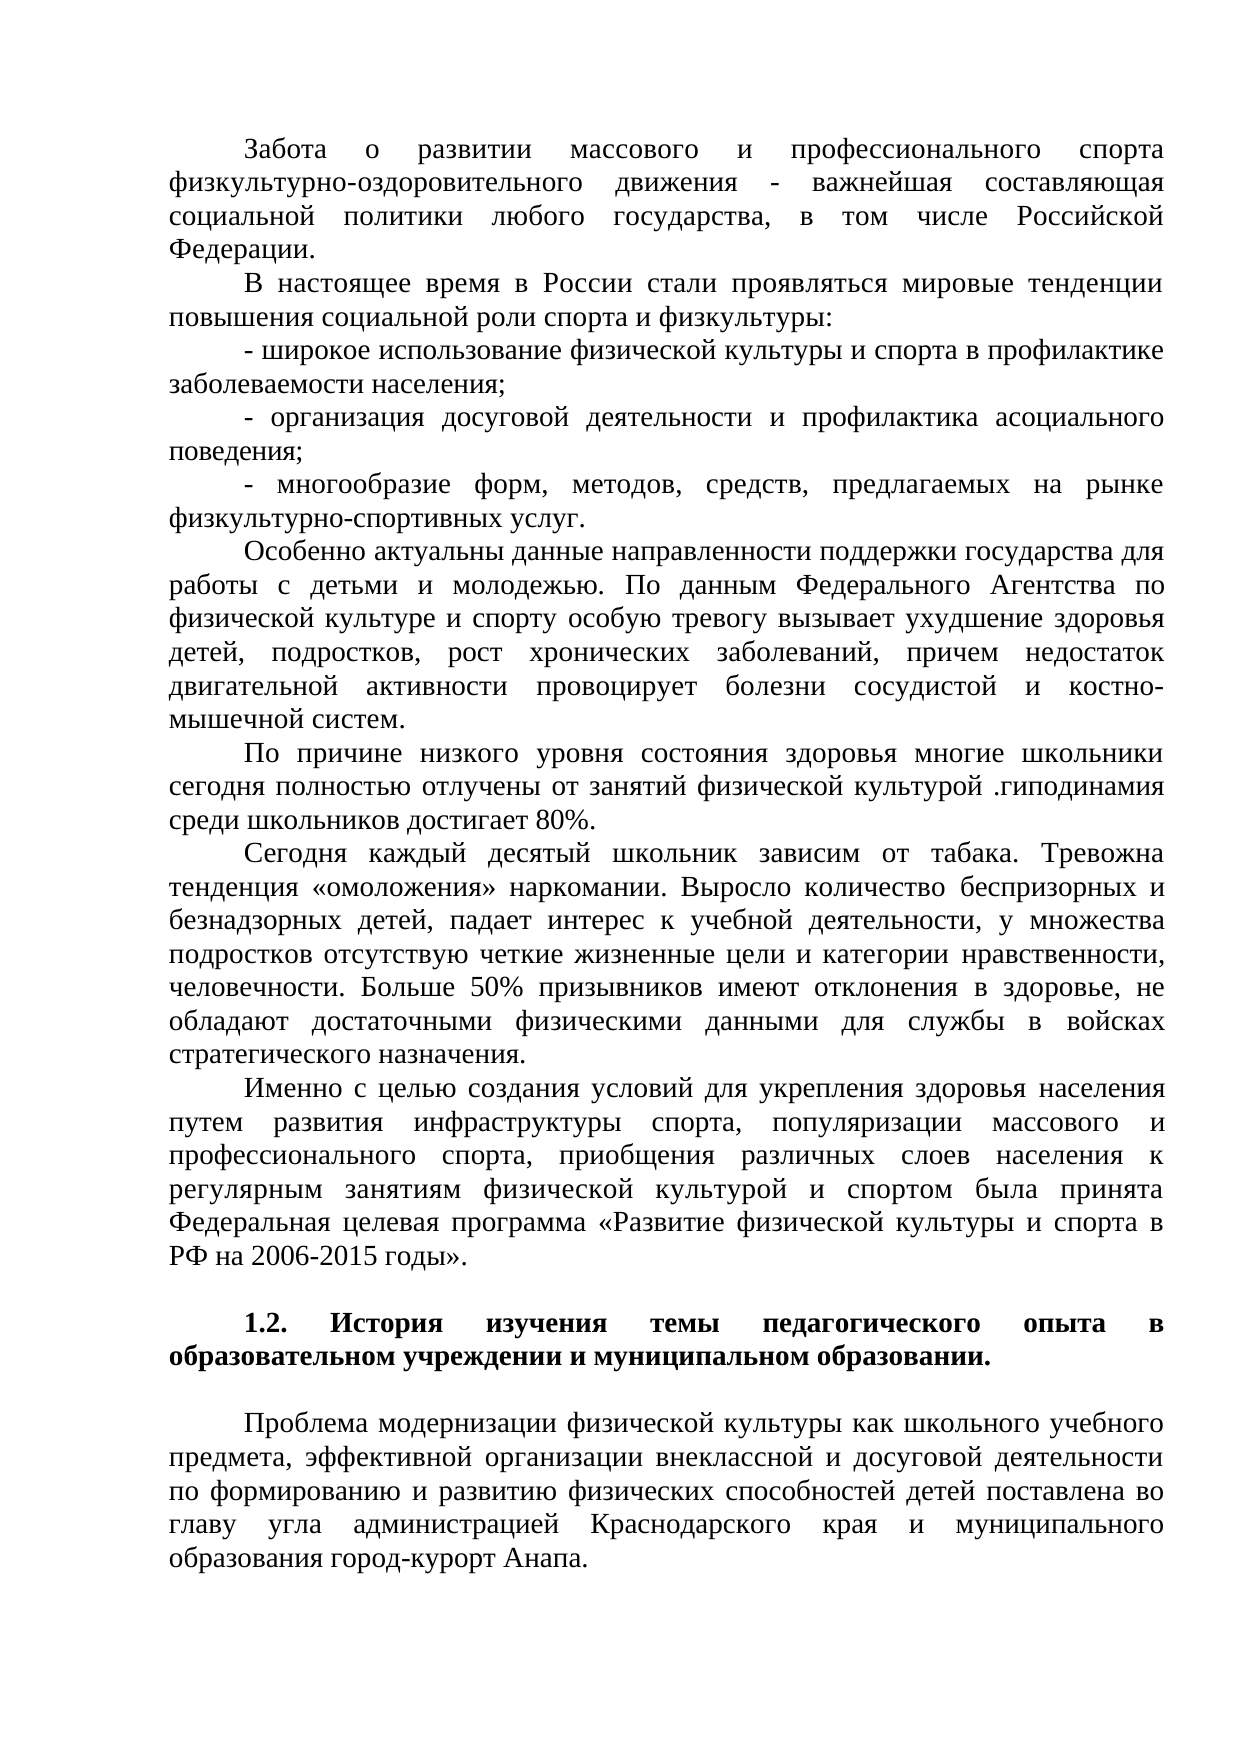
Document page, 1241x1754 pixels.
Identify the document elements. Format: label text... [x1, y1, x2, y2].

text 1.2. История изучения темы педагогического опыта в образовательном учреждении и муниципальном образовании. [169, 1305, 1165, 1372]
text В настоящее время в России стали проявляться мировые тенденции повышения социальной роли спорта и физкультуры: [169, 265, 1165, 332]
text Сегодня каждый десятый школьник зависим от табака. Тревожна тенденция «омоложения» наркомании. Выросло количество беспризорных и безнадзорных детей, падает интерес к учебной деятельности, у множества подростков отсутствую четкие жизненные цели и категории нравственности, человечности. Больше 50% призывников имеют отклонения в здоровье, не обладают достаточными физическими данными для службы в войсках стратегического назначения. [169, 835, 1165, 1070]
text Проблема модернизации физической культуры как школьного учебного предмета, эффективной организации внеклассной и досуговой деятельности по формированию и развитию физических способностей детей поставлена во главу угла администрацией Краснодарского края и муниципального образования город-курорт Анапа. [169, 1406, 1165, 1573]
text Забота о развитии массового и профессионального спорта физкультурно-оздоровительного движения - важнейшая составляющая социальной политики любого государства, в том числе Российской Федерации. [169, 131, 1165, 265]
text - широкое использование физической культуры и спорта в профилактике заболеваемости населения; [169, 332, 1165, 399]
text Особенно актуальны данные направленности поддержки государства для работы с детьми и молодежью. По данным Федерального Агентства по физической культуре и спорту особую тревогу вызывает ухудшение здоровья детей, подростков, рост хронических заболеваний, причем недостаток двигательной активности провоцирует болезни сосудистой и костно-мышечной систем. [169, 533, 1165, 735]
text - организация досуговой деятельности и профилактика асоциального поведения; [169, 399, 1165, 466]
text - многообразие форм, методов, средств, предлагаемых на рынке физкультурно-спортивных услуг. [169, 466, 1165, 533]
text По причине низкого уровня состояния здоровья многие школьники сегодня полностью отлучены от занятий физической культурой .гиподинамия среди школьников достигает 80%. [169, 735, 1165, 835]
text Именно с целью создания условий для укрепления здоровья населения путем развития инфраструктуры спорта, популяризации массового и профессионального спорта, приобщения различных слоев населения к регулярным занятиям физической культурой и спортом была принята Федеральная целевая программа «Развитие физической культуры и спорта в РФ на 2006-2015 годы». [169, 1070, 1165, 1271]
